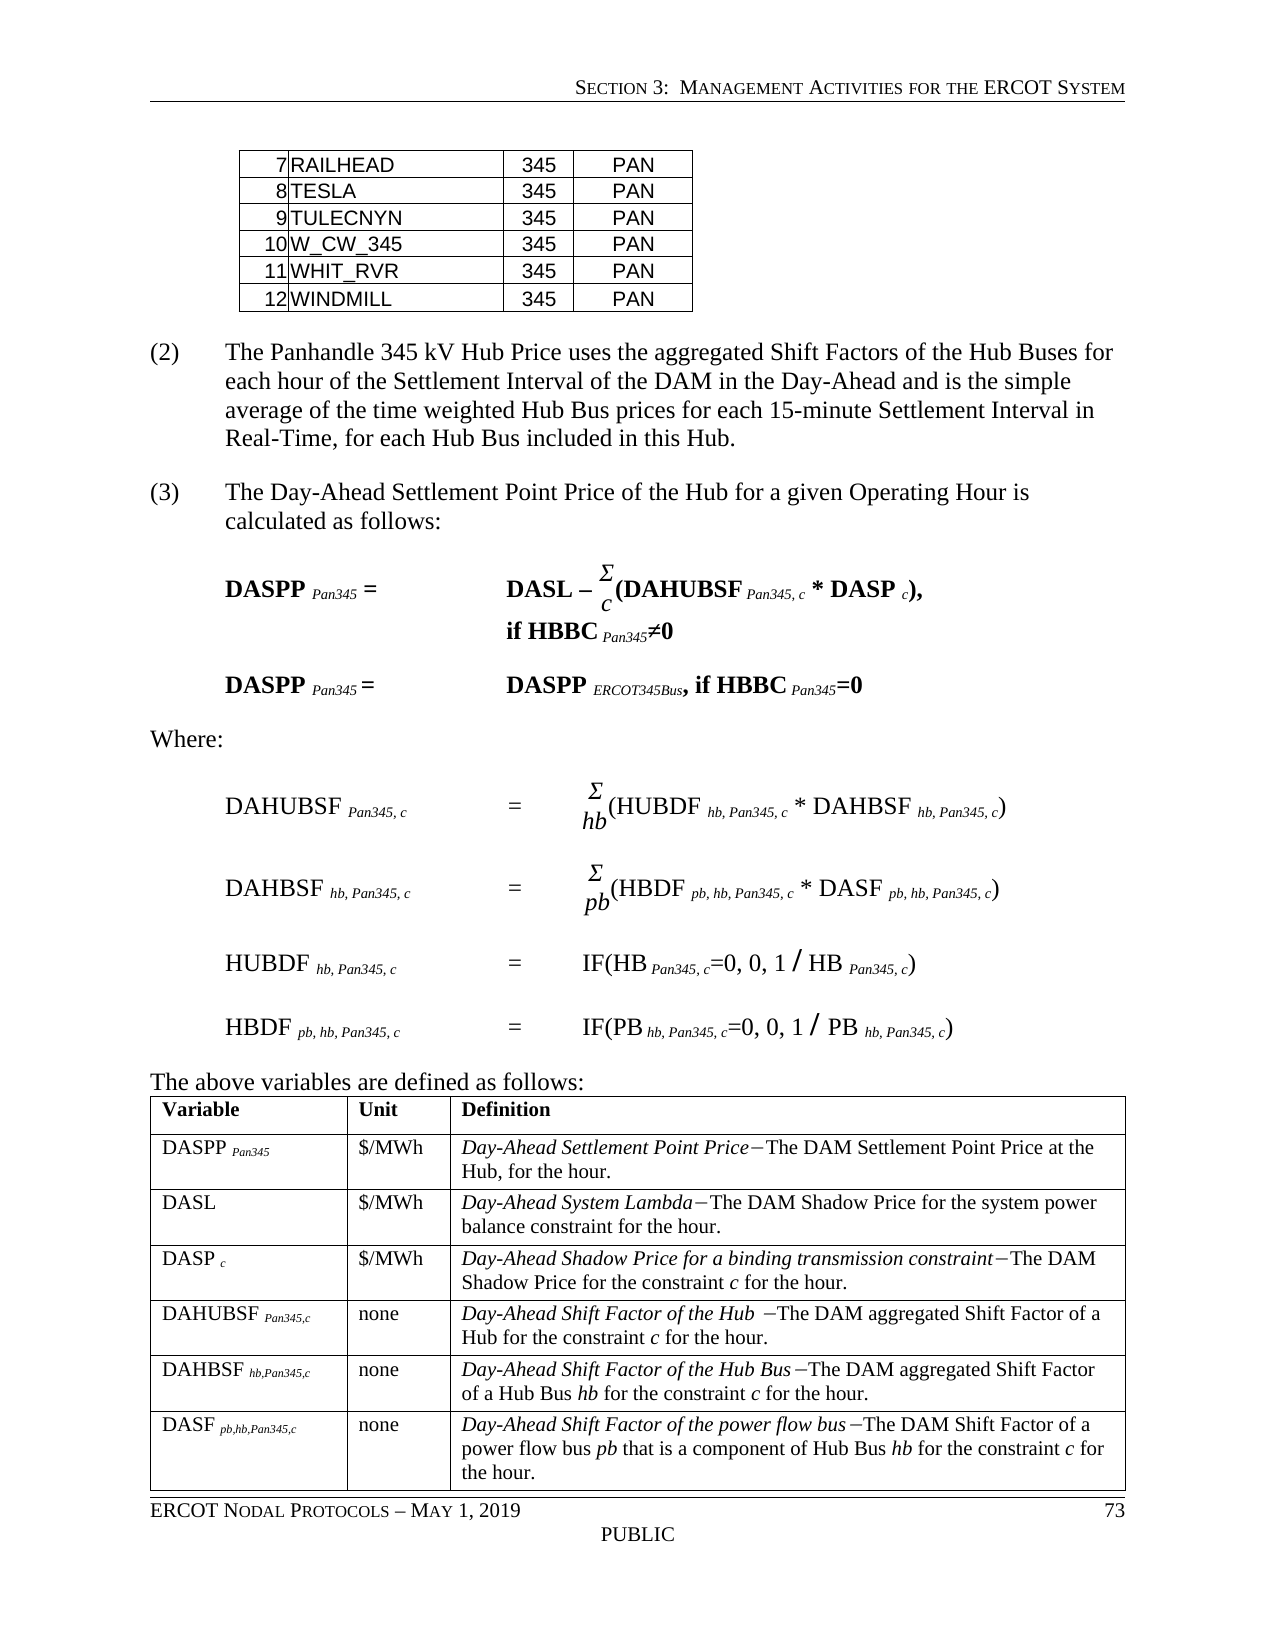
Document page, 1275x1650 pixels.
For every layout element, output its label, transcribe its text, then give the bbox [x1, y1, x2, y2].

text DAHBSF hb, Pan345, c = (HBDF pb, hb, Pan345, c * DASF pb, hb, Pan345, c) [225, 859, 1125, 916]
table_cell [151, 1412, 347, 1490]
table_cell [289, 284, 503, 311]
text HUBDF hb, Pan345, c = IF(HB Pan345, c=0, 0, 1 / HB Pan345, c) [225, 941, 1125, 979]
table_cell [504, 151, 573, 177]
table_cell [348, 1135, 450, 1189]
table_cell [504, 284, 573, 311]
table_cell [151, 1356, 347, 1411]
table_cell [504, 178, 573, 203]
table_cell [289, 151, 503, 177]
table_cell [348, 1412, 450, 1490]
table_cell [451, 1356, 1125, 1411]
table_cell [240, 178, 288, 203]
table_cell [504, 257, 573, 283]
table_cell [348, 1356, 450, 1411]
text HBDF pb, hb, Pan345, c = IF(PB hb, Pan345, c=0, 0, 1 / PB hb, Pan345, c) [225, 1004, 1125, 1042]
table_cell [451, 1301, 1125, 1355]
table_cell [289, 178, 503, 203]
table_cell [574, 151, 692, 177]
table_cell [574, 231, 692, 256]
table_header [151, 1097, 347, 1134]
text (2) The Panhandle 345 kV Hub Price uses the aggregated Shift Factors of the Hub Buses for each hour of the Settlement Interval of the DAM in the Day-Ahead and is the simple average of the time weighted Hub Bus prices for each 15-minute Settlement Interval in Real-Time, for each Hub Bus included in this Hub. [150, 337, 1125, 452]
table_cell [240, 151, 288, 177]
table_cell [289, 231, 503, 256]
text if HBBC Pan345≠0 [225, 616, 1125, 645]
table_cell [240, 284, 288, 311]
text (3) The Day-Ahead Settlement Point Price of the Hub for a given Operating Hour is calculated as follows: [150, 477, 1125, 535]
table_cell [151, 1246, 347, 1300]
text Where: [150, 724, 1125, 753]
text DASPP Pan345 = DASL – (DAHUBSF Pan345, c * DASP c), [225, 560, 1125, 616]
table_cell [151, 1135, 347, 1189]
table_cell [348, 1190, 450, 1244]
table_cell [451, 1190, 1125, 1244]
text The above variables are defined as follows: [150, 1067, 1125, 1096]
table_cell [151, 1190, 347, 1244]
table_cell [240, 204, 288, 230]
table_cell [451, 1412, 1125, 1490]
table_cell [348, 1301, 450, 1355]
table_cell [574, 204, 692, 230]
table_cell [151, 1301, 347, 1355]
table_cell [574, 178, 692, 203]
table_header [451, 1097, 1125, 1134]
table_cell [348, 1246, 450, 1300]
text DAHUBSF Pan345, c = (HUBDF hb, Pan345, c * DAHBSF hb, Pan345, c) [225, 778, 1125, 834]
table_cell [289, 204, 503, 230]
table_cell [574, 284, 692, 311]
text DASPP Pan345 = DASPP ERCOT345Bus, if HBBC Pan345=0 [225, 670, 1125, 699]
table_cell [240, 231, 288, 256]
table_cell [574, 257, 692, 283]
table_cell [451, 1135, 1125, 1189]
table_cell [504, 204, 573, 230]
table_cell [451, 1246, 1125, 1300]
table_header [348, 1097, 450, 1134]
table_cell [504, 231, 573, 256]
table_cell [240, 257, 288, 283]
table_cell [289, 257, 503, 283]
